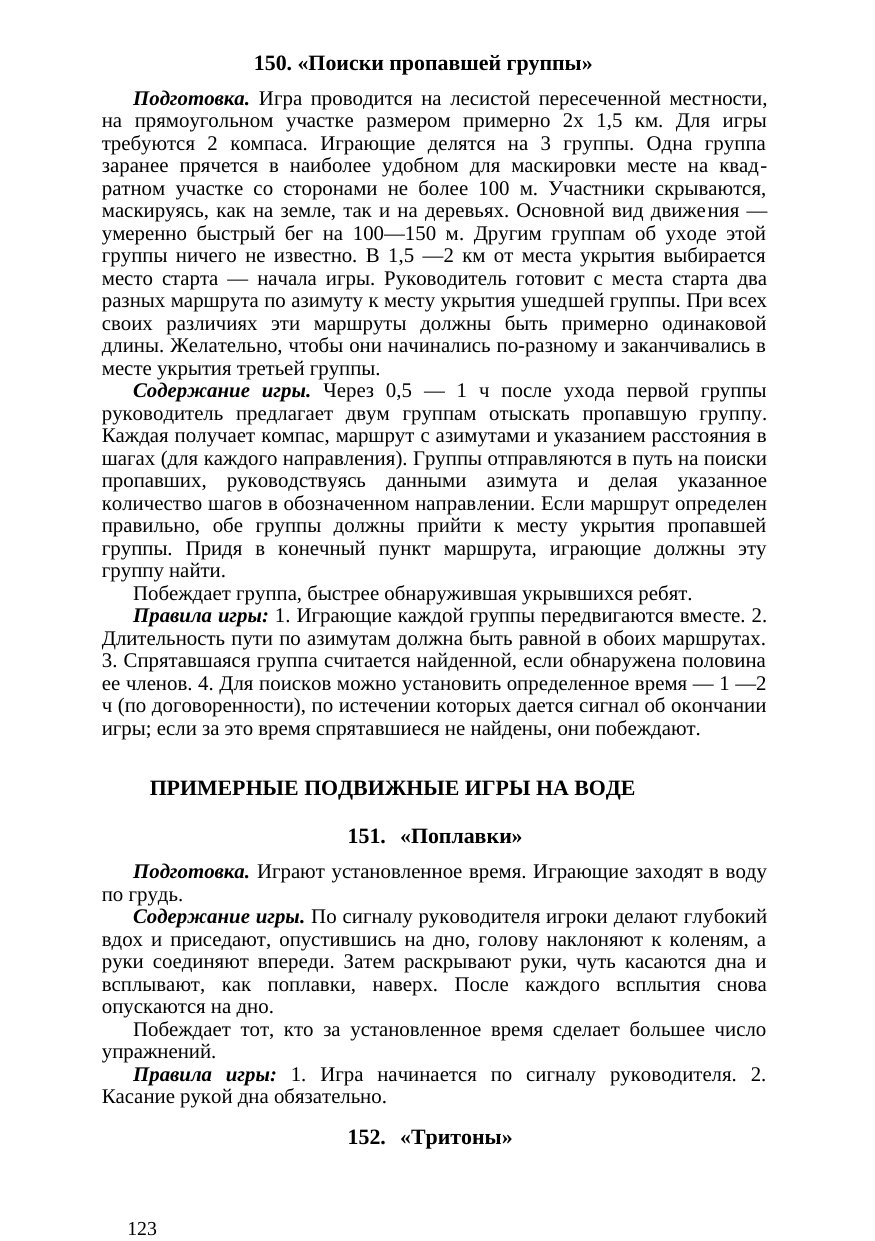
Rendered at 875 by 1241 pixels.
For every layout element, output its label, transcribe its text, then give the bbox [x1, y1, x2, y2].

text Подготовка. Игра проводится на лесистой пересеченной местности, на прямоугольном участке размером примерно 2х 1,5 км. Для игры требуются 2 компаса. Играющие делятся на 3 группы. Одна группа заранее прячется в наиболее удобном для маскировки месте на квадратном участке со сторонами не более 100 м. Участники скрываются, маскируясь, как на земле, так и на деревьях. Основной вид движения — умеренно быстрый бег на 100—150 м. Другим группам об уходе этой группы ничего не известно. В 1,5 —2 км от места укрытия выбирается место старта — начала игры. Руководитель готовит с места старта два разных маршрута по азимуту к месту укрытия ушедшей группы. При всех своих различиях эти маршруты должны быть примерно одинаковой длины. Желательно, чтобы они начинались по-разному и заканчивались в месте укрытия третьей группы. [102, 87, 767, 379]
text 150. «Поиски пропавшей группы» [254, 53, 769, 74]
text Содержание игры. По сигналу руководителя игроки делают глубокий вдох и приседают, опустившись на дно, голову наклоняют к коленям, а руки соединяют впереди. Затем раскрывают руки, чуть касаются дна и всплывают, как поплавки, наверх. После каждого всплытия снова опускаются на дно. [102, 906, 767, 1018]
text Побеждает группа, быстрее обнаружившая укрывшихся ребят. [102, 582, 769, 604]
text Содержание игры. Через 0,5 — 1 ч после ухода первой группы руководитель предлагает двум группам отыскать пропавшую группу. Каждая получает компас, маршрут с азимутами и указанием расстояния в шагах (для каждого направления). Группы отправляются в путь на поиски пропавших, руководствуясь данными азимута и делая указанное количество шагов в обозначенном направлении. Если маршрут определен правильно, обе группы должны прийти к месту укрытия пропавшей группы. Придя в конечный пункт маршрута, играющие должны эту группу найти. [102, 379, 767, 582]
text Побеждает тот, кто за установленное время сделает большее число упражнений. [102, 1018, 767, 1063]
text Правила игры: 1. Играющие каждой группы передвигаются вместе. 2. Длительность пути по азимутам должна быть равной в обоих маршрутах. 3. Спрятавшаяся группа считается найденной, если обнаружена половина ее членов. 4. Для поисков можно установить определенное время — 1 —2 ч (по договоренности), по истечении которых дается сигнал об окончании игры; если за это время спрятавшиеся не найдены, они побеждают. [102, 604, 767, 739]
list «Поплавки» [347, 826, 769, 848]
text Правила игры: 1. Игра начинается по сигналу руководителя. 2. Касание рукой дна обязательно. [102, 1063, 767, 1108]
list «Тритоны» [347, 1127, 769, 1149]
text Подготовка. Играют установленное время. Играющие заходят в воду по грудь. [102, 861, 767, 906]
text ПРИМЕРНЫЕ ПОДВИЖНЫЕ ИГРЫ НА ВОДЕ [149, 777, 769, 799]
